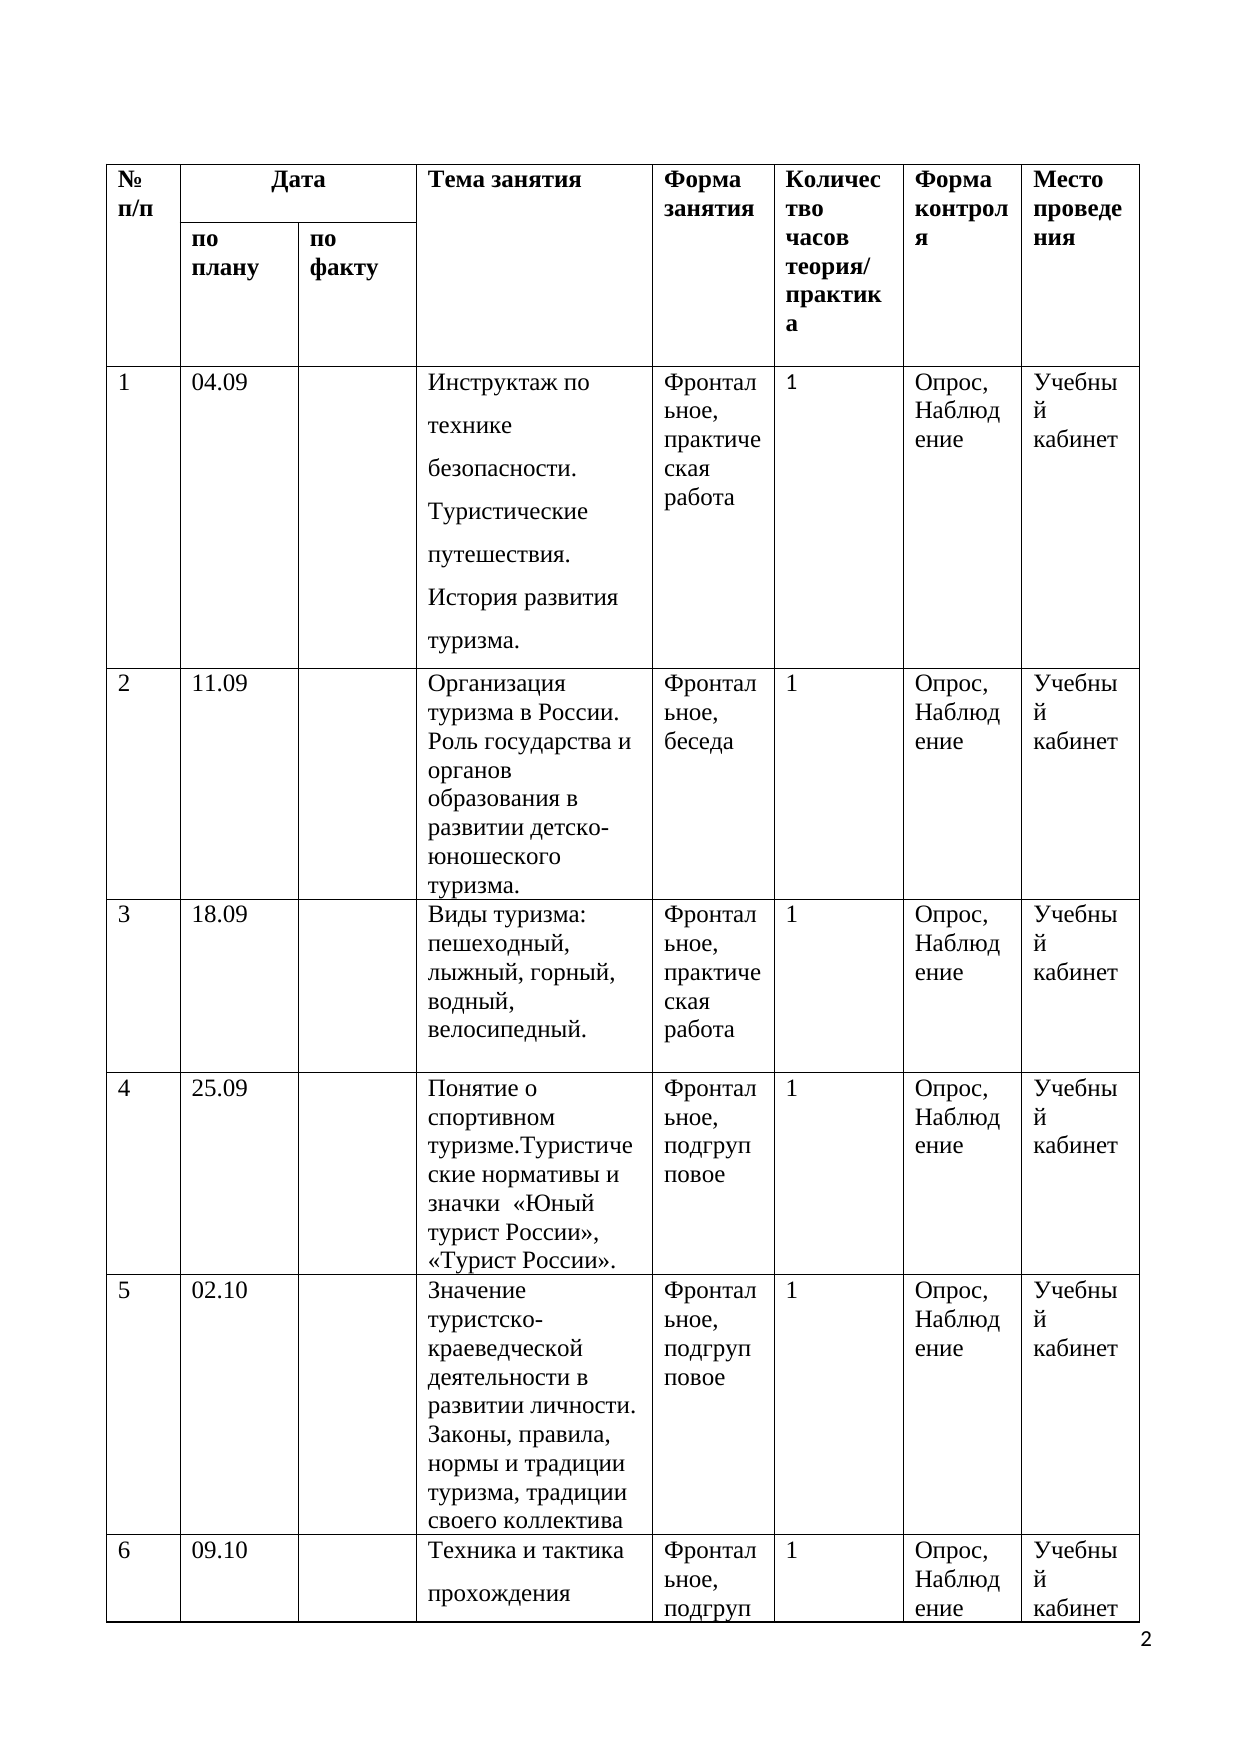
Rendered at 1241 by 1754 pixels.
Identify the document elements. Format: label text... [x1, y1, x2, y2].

table_cell 18.09 [181, 900, 298, 1072]
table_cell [653, 1535, 774, 1621]
table_cell по плану [181, 223, 298, 366]
table_cell 1 [775, 1275, 903, 1534]
table_cell Организация туризма в России. Роль государства и органов образования в развитии детско-юношеского туризма. [417, 669, 652, 898]
table_cell Фронтальное, беседа [653, 669, 774, 898]
table_cell [299, 669, 416, 898]
table_cell Опрос, Наблюдение [904, 367, 1021, 667]
table_cell Опрос, Наблюдение [904, 1275, 1021, 1534]
table_header Тема занятия [417, 165, 652, 366]
table_header Форма контроля [904, 165, 1021, 366]
table_header Дата [181, 165, 416, 222]
table_header Место проведения [1022, 165, 1139, 366]
table_cell 4 [107, 1073, 180, 1274]
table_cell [417, 1535, 652, 1621]
table_cell 04.09 [181, 367, 298, 667]
table_cell [299, 1073, 416, 1274]
table_cell Учебный кабинет [1022, 669, 1139, 898]
table_cell 5 [107, 1275, 180, 1534]
table_cell 25.09 [181, 1073, 298, 1274]
table_cell Инструктаж по технике безопасности. Туристические путешествия. История развития туризма. [417, 367, 652, 667]
table_cell Фронтальное, подгрупповое [653, 1275, 774, 1534]
table_cell 1 [775, 900, 903, 1072]
table_cell Фронтальное, практическая работа [653, 367, 774, 667]
table_cell [299, 367, 416, 667]
table_cell Понятие о спортивном туризме.Туристические нормативы и значки «Юный турист России», «Турист России». [417, 1073, 652, 1274]
table_cell 02.10 [181, 1275, 298, 1534]
table_cell Опрос, Наблюдение [904, 1535, 1021, 1621]
table_cell Фронтальное, подгрупповое [653, 1073, 774, 1274]
table_cell [299, 1535, 416, 1621]
table_cell 11.09 [181, 669, 298, 898]
table_cell Опрос, Наблюдение [904, 669, 1021, 898]
table_cell Учебный кабинет [1022, 1073, 1139, 1274]
table_cell 09.10 [181, 1535, 298, 1621]
table_cell Учебный кабинет [1022, 367, 1139, 667]
table_cell 3 [107, 900, 180, 1072]
table_cell Виды туризма: пешеходный, лыжный, горный, водный, велосипедный. [417, 900, 652, 1072]
table_cell 1 [107, 367, 180, 667]
table_cell 1 [775, 1073, 903, 1274]
table_cell Фронтальное, практическая работа [653, 900, 774, 1072]
table_header Форма занятия [653, 165, 774, 366]
table_cell 1 [775, 367, 903, 667]
table_header № п/п [107, 165, 180, 366]
table_cell 1 [775, 1535, 903, 1621]
table_cell 1 [775, 669, 903, 898]
table_cell 2 [107, 669, 180, 898]
table_cell Опрос, Наблюдение [904, 1073, 1021, 1274]
table_cell по факту [299, 223, 416, 366]
table_cell [299, 900, 416, 1072]
table_cell Учебный кабинет [1022, 900, 1139, 1072]
table_header Количество часов теория/ практика [775, 165, 903, 366]
table_cell Учебный кабинет [1022, 1535, 1139, 1621]
table_cell Опрос, Наблюдение [904, 900, 1021, 1072]
table_cell Учебный кабинет [1022, 1275, 1139, 1534]
table_cell Значение туристско-краеведческой деятельности в развитии личности. Законы, правила, нормы и традиции туризма, традиции своего коллектива [417, 1275, 652, 1534]
table_cell [299, 1275, 416, 1534]
table_cell 6 [107, 1535, 180, 1621]
